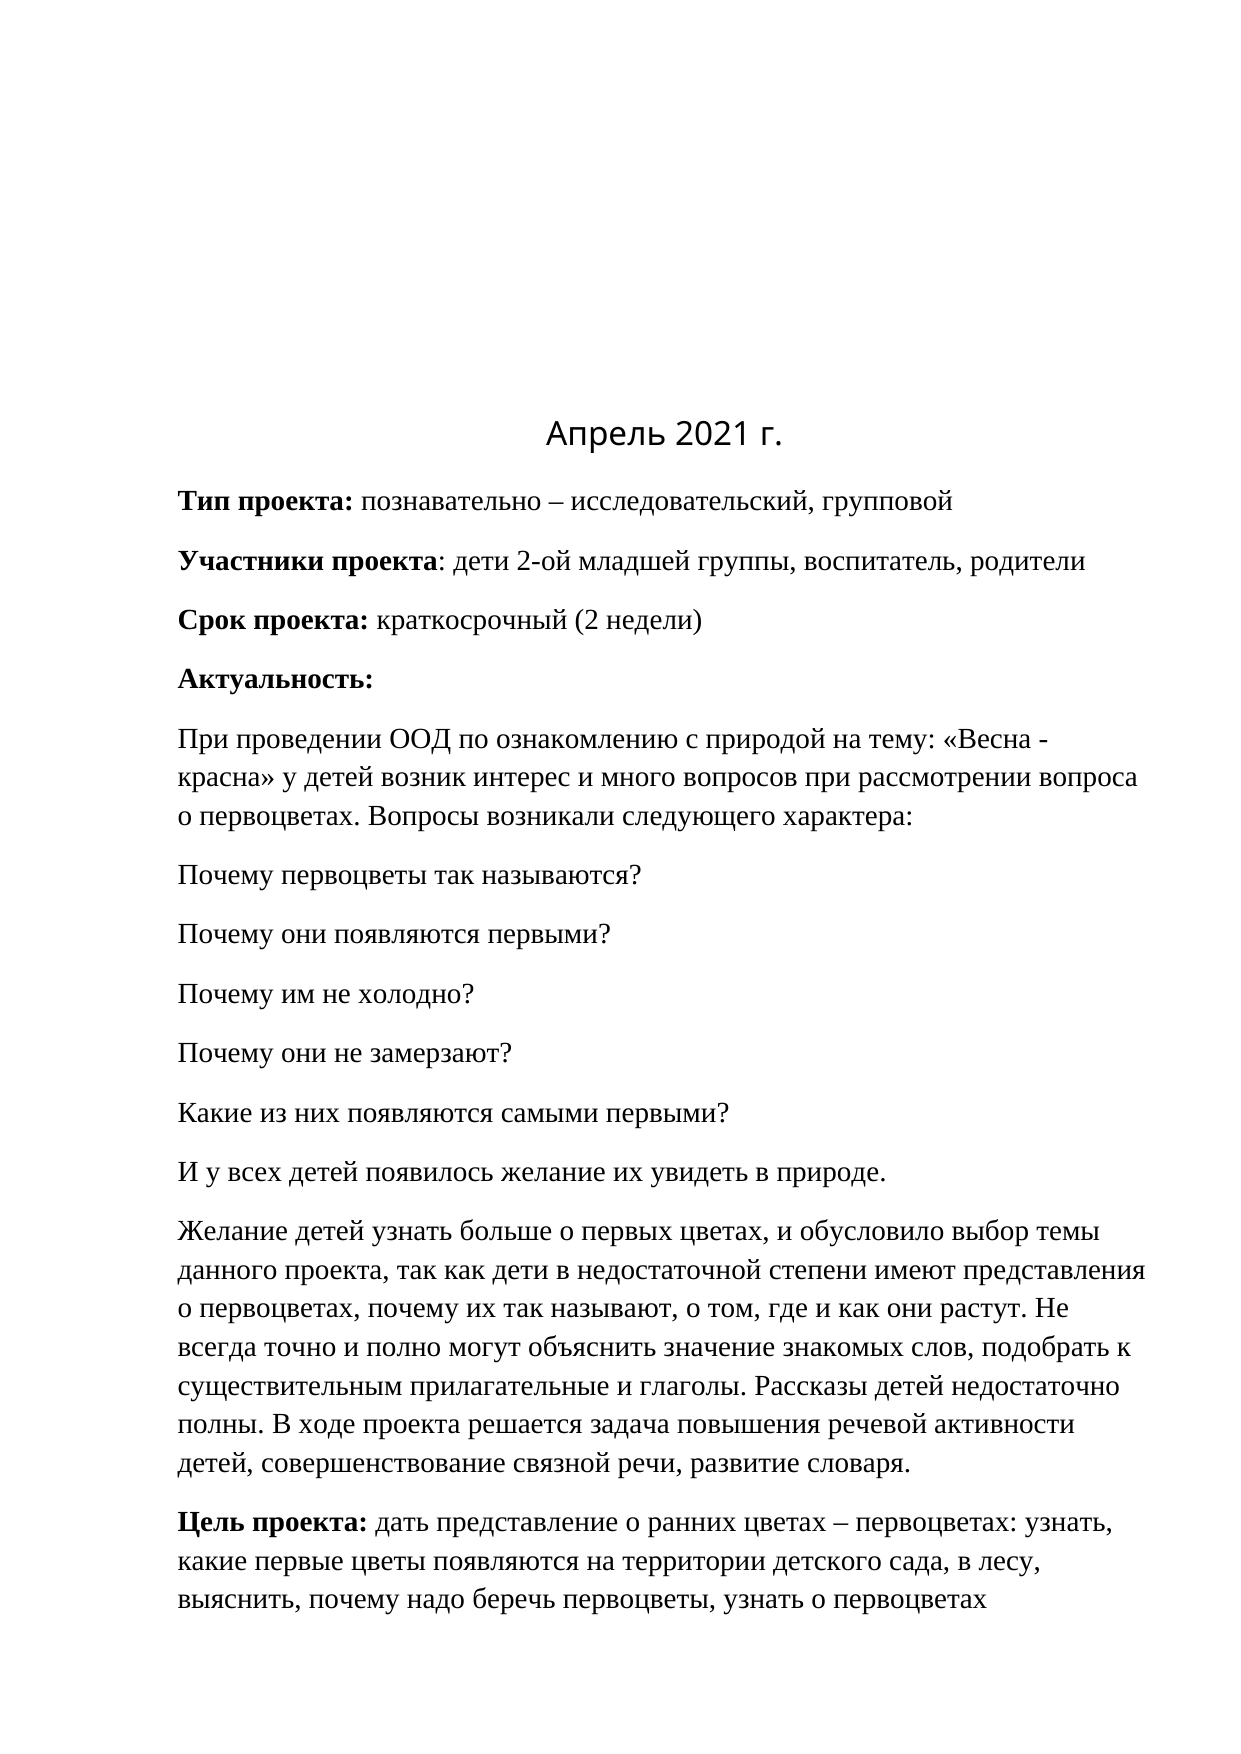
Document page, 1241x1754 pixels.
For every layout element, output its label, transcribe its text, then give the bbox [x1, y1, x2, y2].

text Почему им не холодно? [177, 976, 1152, 1009]
text Какие из них появляются самыми первыми? [177, 1095, 1152, 1128]
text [177, 1504, 1152, 1615]
text Актуальность: [177, 661, 1152, 695]
text Участники проекта: дети 2-ой младшей группы, воспитатель, родители [177, 543, 1152, 576]
text Почему они не замерзают? [177, 1035, 1152, 1069]
text И у всех детей появилось желание их увидеть в природе. [177, 1154, 1152, 1188]
text Срок проекта: краткосрочный (2 недели) [177, 602, 1152, 636]
text Желание детей узнать больше о первых цветах, и обусловило выбор темы данного проекта, так как дети в недостаточной степени имеют представления о первоцветах, почему их так называют, о том, где и как они растут. Не всегда точно и полно могут объяснить значение знакомых слов, подобрать к существительным прилагательные и глаголы. Рассказы детей недостаточно полны. В ходе проекта решается задача повышения речевой активности детей, совершенствование связной речи, развитие словаря. [177, 1213, 1152, 1478]
text Почему они появляются первыми? [177, 917, 1152, 950]
text Почему первоцветы так называются? [177, 857, 1152, 891]
text Апрель 2021 г. [177, 410, 1152, 456]
text Тип проекта: познавательно – исследовательский, групповой [177, 483, 1152, 517]
text При проведении ООД по ознакомлению с природой на тему: «Весна - красна» у детей возник интерес и много вопросов при рассмотрении вопроса о первоцветах. Вопросы возникали следующего характера: [177, 721, 1152, 831]
